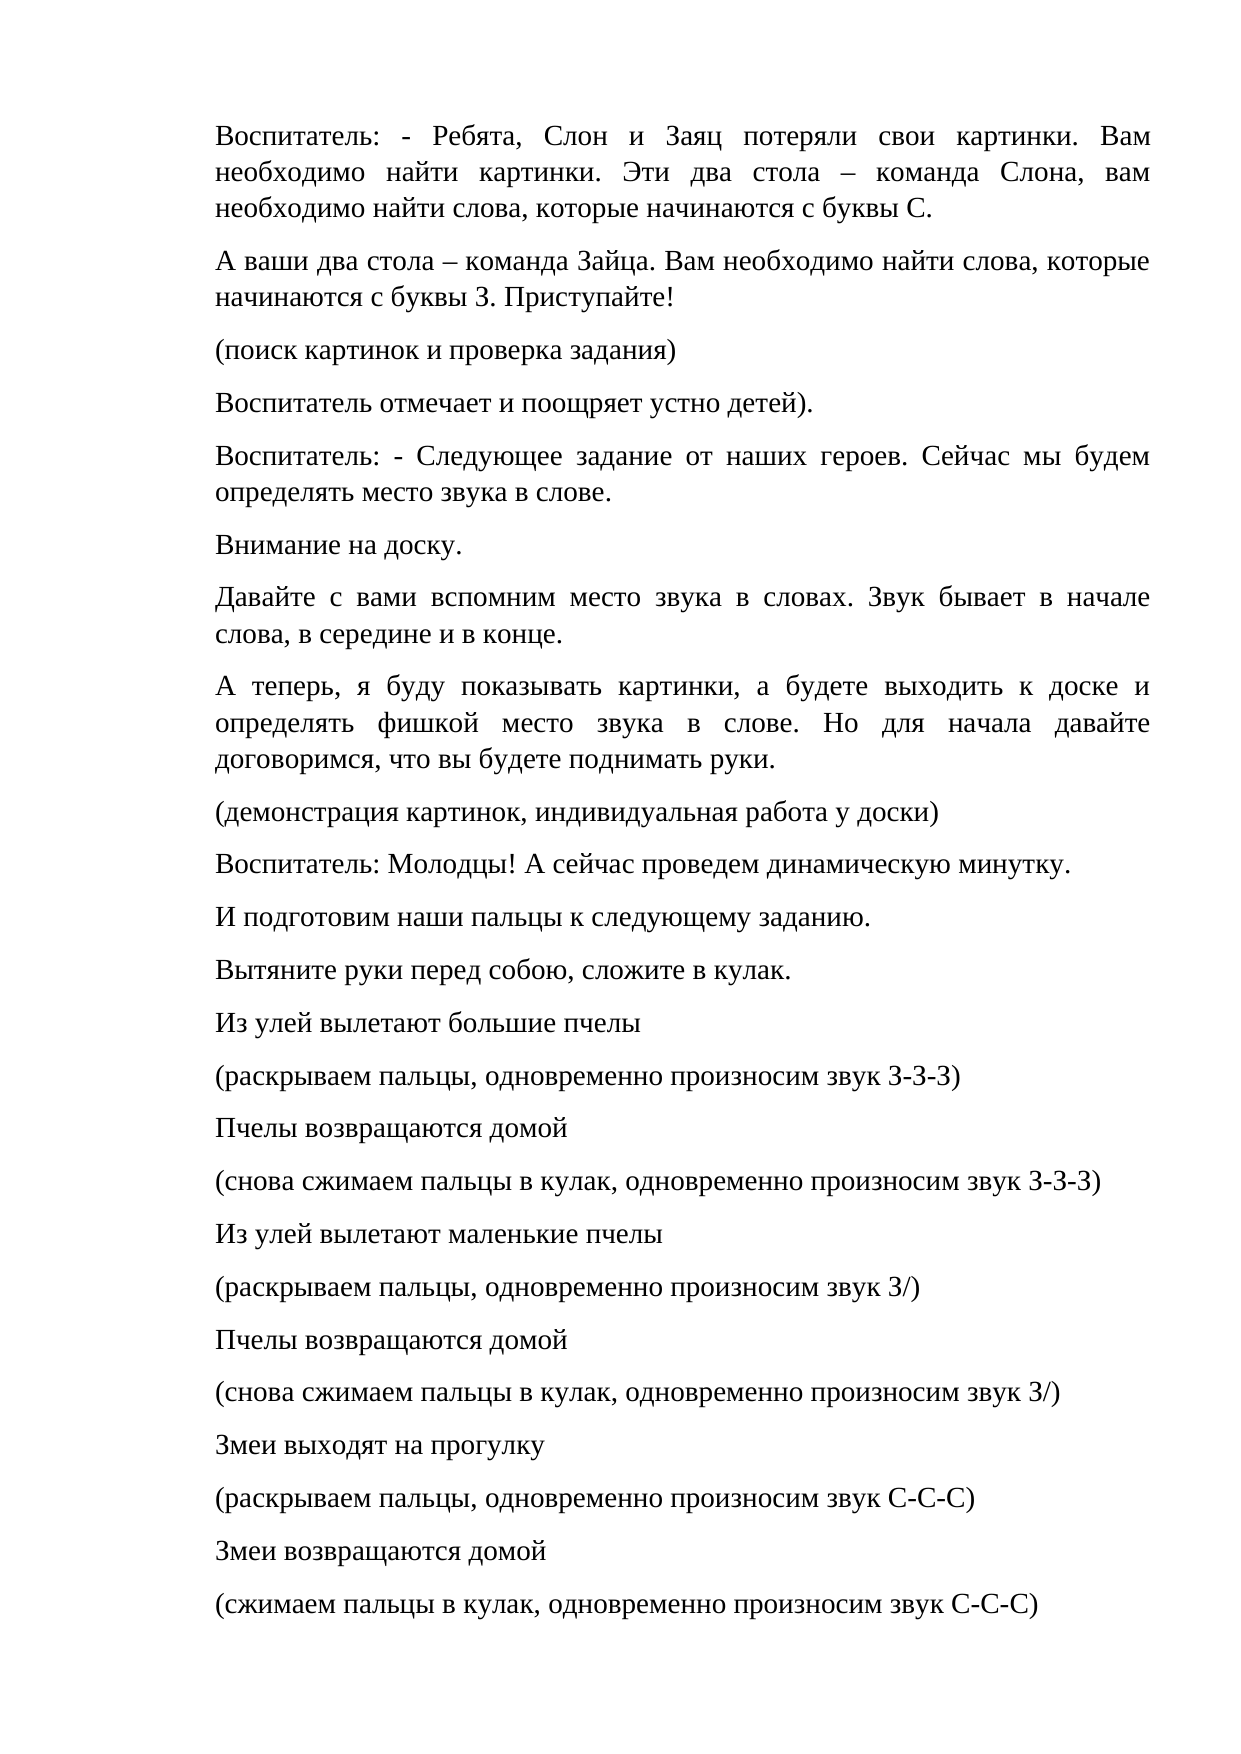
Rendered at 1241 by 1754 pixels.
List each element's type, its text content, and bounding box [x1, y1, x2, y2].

text Из улей вылетают маленькие пчелы [215, 1216, 1152, 1250]
text Вытяните руки перед собою, сложите в кулак. [215, 952, 1152, 986]
text (сжимаем пальцы в кулак, одновременно произносим звук С-С-С) [215, 1586, 1152, 1619]
text (снова сжимаем пальцы в кулак, одновременно произносим звук З-З-З) [215, 1163, 1152, 1197]
text Пчелы возвращаются домой [215, 1111, 1152, 1144]
text Воспитатель отмечает и поощряет устно детей). [215, 385, 1152, 418]
text И подготовим наши пальцы к следующему заданию. [215, 899, 1152, 933]
text Воспитатель: - Ребята, Слон и Заяц потеряли свои картинки. Вам необходимо найти картинки. Эти два стола – команда Слона, вам необходимо найти слова, которые начинаются с буквы С. [215, 118, 1152, 224]
text А ваши два стола – команда Зайца. Вам необходимо найти слова, которые начинаются с буквы З. Приступайте! [215, 243, 1152, 313]
text Из улей вылетают большие пчелы [215, 1005, 1152, 1038]
text (раскрываем пальцы, одновременно произносим звук С-С-С) [215, 1480, 1152, 1514]
text Змеи возвращаются домой [215, 1533, 1152, 1567]
text Змеи выходят на прогулку [215, 1427, 1152, 1461]
text (раскрываем пальцы, одновременно произносим звук З-З-З) [215, 1058, 1152, 1091]
text Пчелы возвращаются домой [215, 1322, 1152, 1355]
text (поиск картинок и проверка задания) [215, 332, 1152, 366]
text Внимание на доску. [215, 527, 1152, 560]
text (снова сжимаем пальцы в кулак, одновременно произносим звук З/) [215, 1374, 1152, 1408]
text А теперь, я буду показывать картинки, а будете выходить к доске и определять фишкой место звука в слове. Но для начала давайте договоримся, что вы будете поднимать руки. [215, 668, 1152, 774]
text (раскрываем пальцы, одновременно произносим звук З/) [215, 1269, 1152, 1302]
text Давайте с вами вспомним место звука в словах. Звук бывает в начале слова, в середине и в конце. [215, 579, 1152, 649]
text Воспитатель: - Следующее задание от наших героев. Сейчас мы будем определять место звука в слове. [215, 438, 1152, 507]
text (демонстрация картинок, индивидуальная работа у доски) [215, 794, 1152, 827]
text Воспитатель: Молодцы! А сейчас проведем динамическую минутку. [215, 846, 1152, 880]
